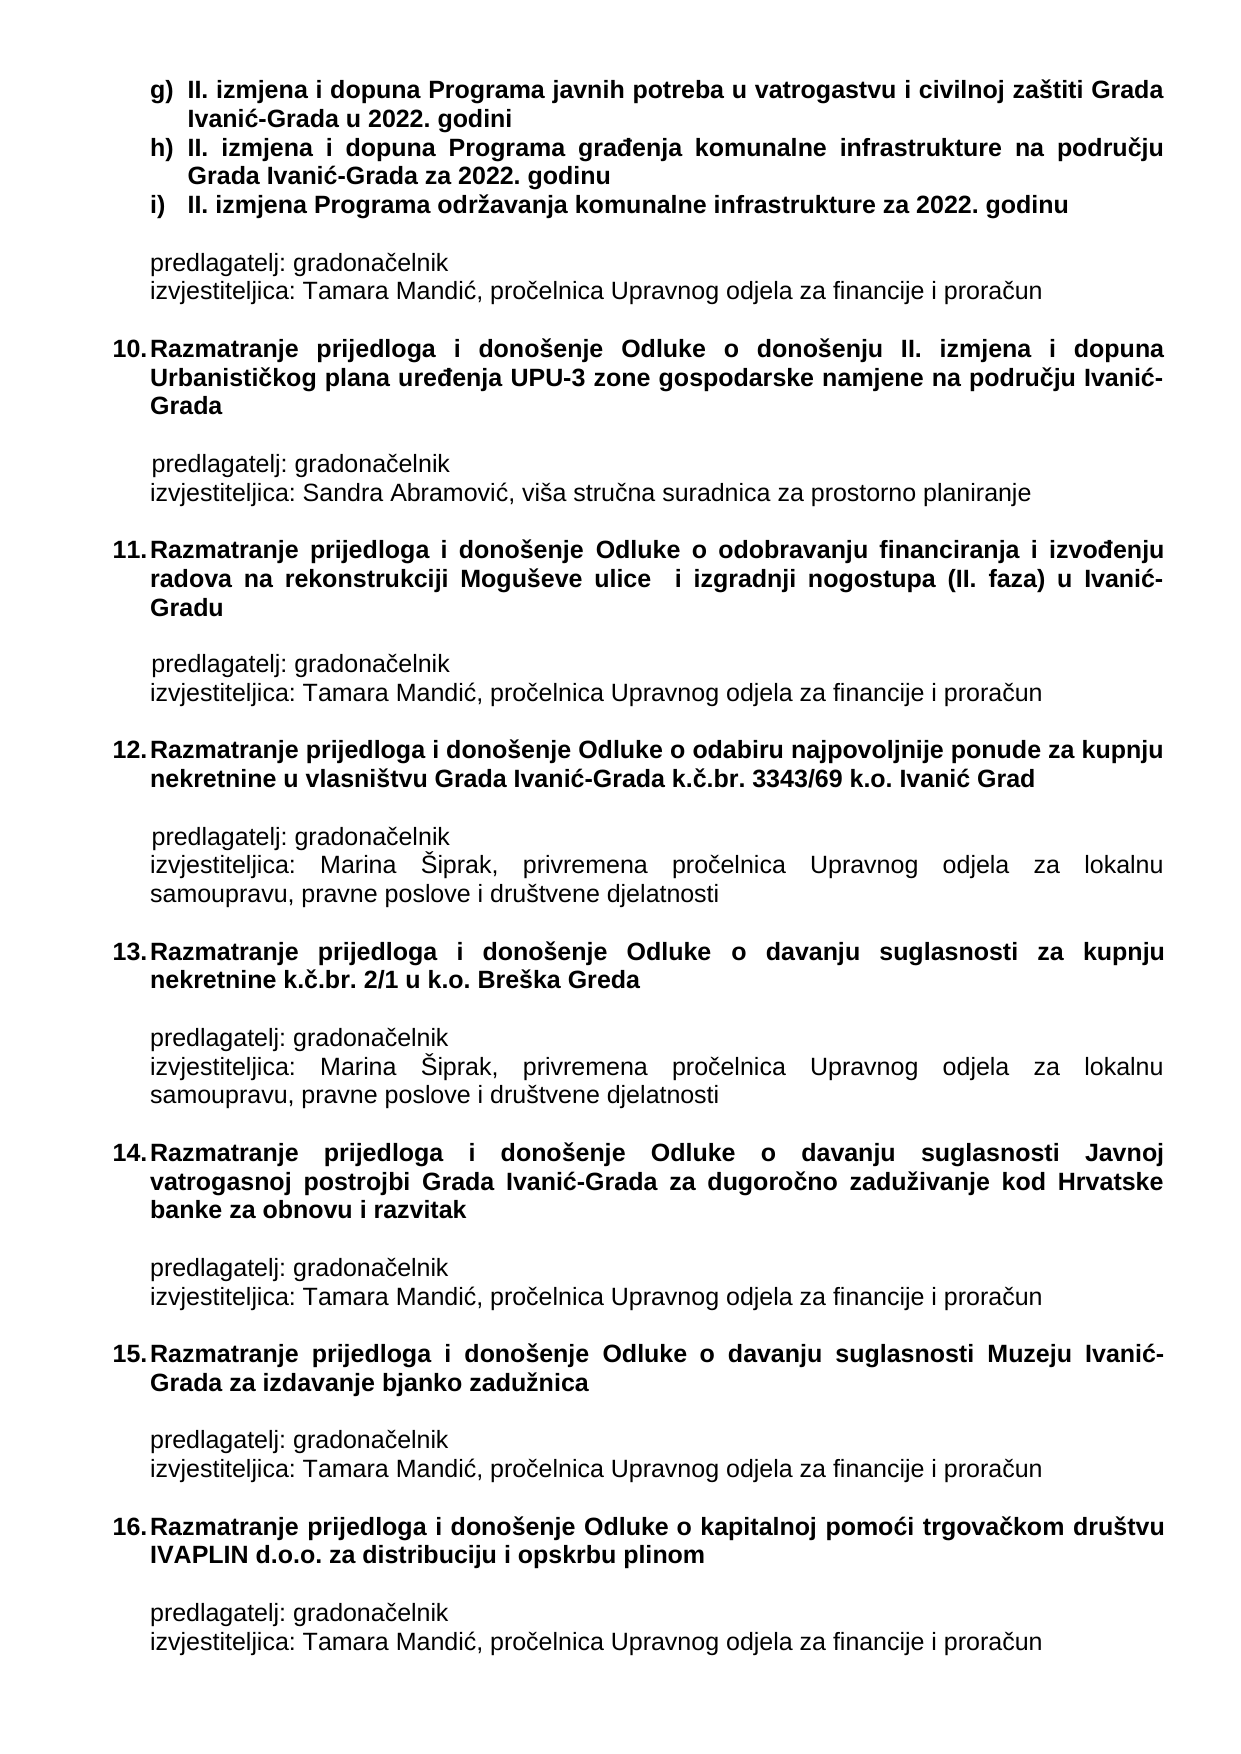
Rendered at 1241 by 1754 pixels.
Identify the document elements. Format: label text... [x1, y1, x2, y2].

list izvjestiteljica: Tamara Mandić, pročelnica Upravnog odjela za financije i proračun [150, 1454, 1165, 1483]
list izvjestiteljica: Marina Šiprak, privremena pročelnica Upravnog odjela za lokalnu samoupravu, pravne poslove i društvene djelatnosti [150, 1052, 1165, 1109]
list predlagatelj: gradonačelnik [150, 1023, 1165, 1052]
list II. izmjena Programa održavanja komunalne infrastrukture za 2022. godinu [150, 190, 1165, 219]
list Razmatranje prijedloga i donošenje Odluke o odobravanju financiranja i izvođenju radova na rekonstrukciji Moguševe ulice i izgradnji nogostupa (II. faza) u Ivanić-Gradu [112, 535, 1165, 621]
list Razmatranje prijedloga i donošenje Odluke o davanju suglasnosti za kupnju nekretnine k.č.br. 2/1 u k.o. Breška Greda [112, 937, 1165, 994]
list II. izmjena i dopuna Programa građenja komunalne infrastrukture na području Grada Ivanić-Grada za 2022. godinu [150, 132, 1165, 190]
list Razmatranje prijedloga i donošenje Odluke o kapitalnoj pomoći trgovačkom društvu IVAPLIN d.o.o. za distribuciju i opskrbu plinom [112, 1512, 1165, 1569]
list izvjestiteljica: Sandra Abramović, viša stručna suradnica za prostorno planiranje [150, 477, 1165, 506]
text predlagatelj: gradonačelnik [150, 247, 1165, 276]
list Razmatranje prijedloga i donošenje Odluke o davanju suglasnosti Muzeju Ivanić-Grada za izdavanje bjanko zadužnica [112, 1339, 1165, 1397]
list izvjestiteljica: Tamara Mandić, pročelnica Upravnog odjela za financije i proračun [150, 1627, 1165, 1656]
list izvjestiteljica: Tamara Mandić, pročelnica Upravnog odjela za financije i proračun [150, 1282, 1165, 1311]
text predlagatelj: gradonačelnik [75, 649, 1165, 678]
list Razmatranje prijedloga i donošenje Odluke o donošenju II. izmjena i dopuna Urbanističkog plana uređenja UPU-3 zone gospodarske namjene na području Ivanić-Grada [112, 334, 1165, 420]
list predlagatelj: gradonačelnik [150, 1598, 1165, 1627]
list predlagatelj: gradonačelnik [150, 1426, 1165, 1454]
text izvjestiteljica: Tamara Mandić, pročelnica Upravnog odjela za financije i proračun [150, 678, 1165, 707]
text predlagatelj: gradonačelnik [75, 822, 1165, 851]
text izvjestiteljica: Tamara Mandić, pročelnica Upravnog odjela za financije i proračun [150, 276, 1165, 305]
text predlagatelj: gradonačelnik [75, 449, 1165, 477]
list Razmatranje prijedloga i donošenje Odluke o odabiru najpovoljnije ponude za kupnju nekretnine u vlasništvu Grada Ivanić-Grada k.č.br. 3343/69 k.o. Ivanić Grad [112, 736, 1165, 793]
list Razmatranje prijedloga i donošenje Odluke o davanju suglasnosti Javnoj vatrogasnoj postrojbi Grada Ivanić-Grada za dugoročno zaduživanje kod Hrvatske banke za obnovu i razvitak [112, 1138, 1165, 1224]
list II. izmjena i dopuna Programa javnih potreba u vatrogastvu i civilnoj zaštiti Grada Ivanić-Grada u 2022. godini [150, 75, 1165, 132]
list predlagatelj: gradonačelnik [150, 1253, 1165, 1282]
list izvjestiteljica: Marina Šiprak, privremena pročelnica Upravnog odjela za lokalnu samoupravu, pravne poslove i društvene djelatnosti [150, 851, 1165, 908]
